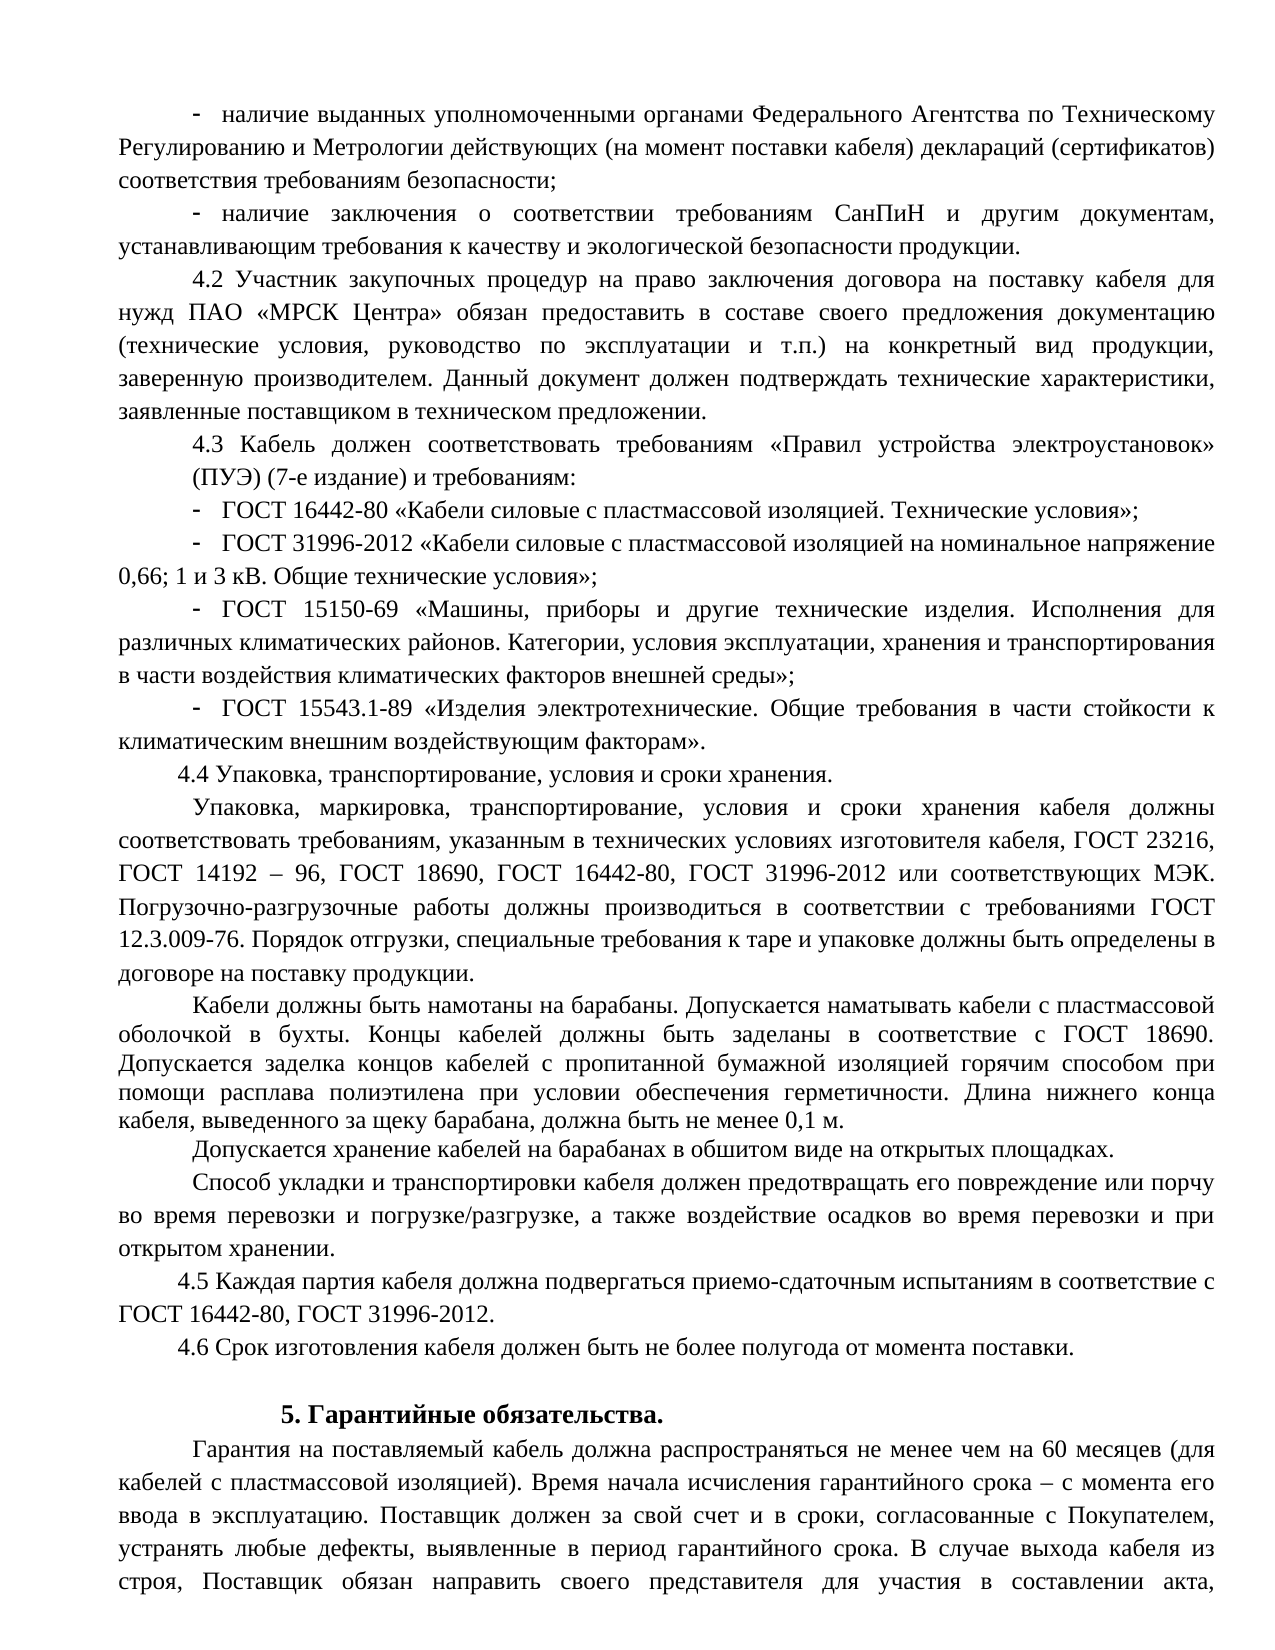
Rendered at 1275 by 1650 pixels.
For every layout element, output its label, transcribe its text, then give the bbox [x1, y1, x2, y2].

list ГОСТ 15150-69 «Машины, приборы и другие технические изделия. Исполнения для различных климатических районов. Категории, условия эксплуатации, хранения и транспортирования в части воздействия климатических факторов внешней среды»; [118, 594, 1216, 689]
text Допускается хранение кабелей на барабанах в обшитом виде на открытых площадках. [118, 1134, 1216, 1163]
list ГОСТ 16442-80 «Кабели силовые с пластмассовой изоляцией. Технические условия»; [118, 495, 1216, 524]
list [118, 1434, 1216, 1595]
list 4.2 Участник закупочных процедур на право заключения договора на поставку кабеля для нужд ПАО «МРСК Центра» обязан предоставить в составе своего предложения документацию (технические условия, руководство по эксплуатации и т.п.) на конкретный вид продукции, заверенную производителем. Данный документ должен подтверждать технические характеристики, заявленные поставщиком в техническом предложении. [118, 264, 1216, 425]
list наличие заключения о соответствии требованиям СанПиН и другим документам, устанавливающим требования к качеству и экологической безопасности продукции. [118, 198, 1216, 260]
text Способ укладки и транспортировки кабеля должен предотвращать его повреждение или порчу во время перевозки и погрузке/разгрузке, а также воздействие осадков во время перевозки и при открытом хранении. [118, 1167, 1216, 1262]
list ГОСТ 31996-2012 «Кабели силовые с пластмассовой изоляцией на номинальное напряжение 0,66; 1 и 3 кВ. Общие технические условия»; [118, 528, 1216, 590]
list Гарантийные обязательства. [192, 1398, 1216, 1430]
list 4.4 Упаковка, транспортирование, условия и сроки хранения. [177, 759, 1216, 788]
text Кабели должны быть намотаны на барабаны. Допускается наматывать кабели с пластмассовой оболочкой в бухты. Концы кабелей должны быть заделаны в соответствие с ГОСТ 18690. Допускается заделка концов кабелей с пропитанной бумажной изоляцией горячим способом при помощи расплава полиэтилена при условии обеспечения герметичности. Длина нижнего конца кабеля, выведенного за щеку барабана, должна быть не менее 0,1 м. [118, 991, 1216, 1134]
list 4.3 Кабель должен соответствовать требованиям «Правил устройства электроустановок» (ПУЭ) (7-е издание) и требованиям: [192, 429, 1216, 491]
text 4.6 Срок изготовления кабеля должен быть не более полугода от момента поставки. [177, 1332, 1216, 1361]
text Упаковка, маркировка, транспортирование, условия и сроки хранения кабеля должны соответствовать требованиям, указанным в технических условиях изготовителя кабеля, ГОСТ 23216, ГОСТ 14192 – 96, ГОСТ 18690, ГОСТ 16442-80, ГОСТ 31996-2012 или соответствующих МЭК. Погрузочно-разгрузочные работы должны производиться в соответствии с требованиями ГОСТ 12.3.009-76. Порядок отгрузки, специальные требования к таре и упаковке должны быть определены в договоре на поставку продукции. [118, 792, 1216, 986]
list наличие выданных уполномоченными органами Федерального Агентства по Техническому Регулированию и Метрологии действующих (на момент поставки кабеля) деклараций (сертификатов) соответствия требованиям безопасности; [118, 99, 1216, 194]
text 4.5 Каждая партия кабеля должна подвергаться приемо-сдаточным испытаниям в соответствие с ГОСТ 16442-80, ГОСТ 31996-2012. [118, 1266, 1216, 1328]
list ГОСТ 15543.1-89 «Изделия электротехнические. Общие требования в части стойкости к климатическим внешним воздействующим факторам». [118, 693, 1216, 755]
